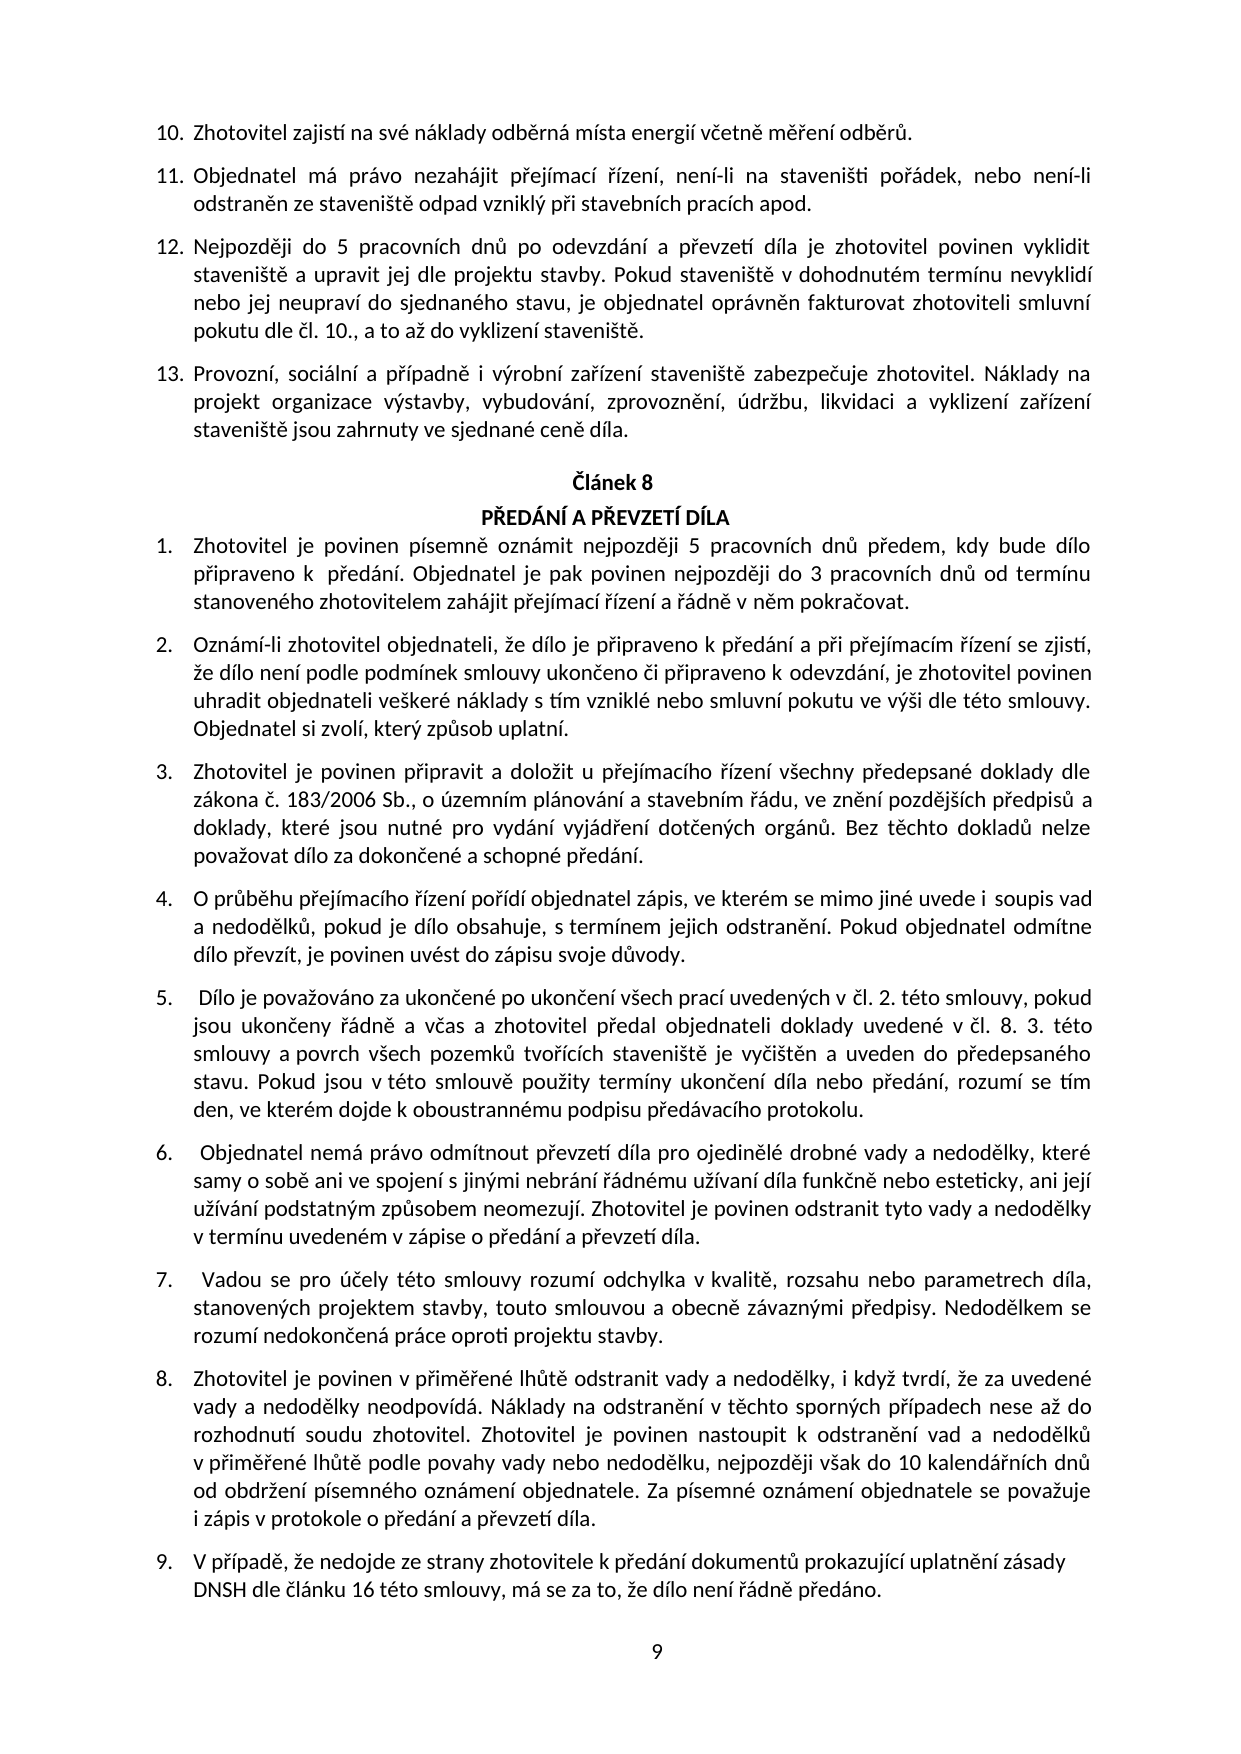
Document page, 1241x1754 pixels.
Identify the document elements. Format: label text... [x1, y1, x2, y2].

list Dílo je považováno za ukončené po ukončení všech prací uvedených v čl. 2. této smlouvy, pokud jsou ukončeny řádně a včas a zhotovitel předal objednateli doklady uvedené v čl. 8. 3. této smlouvy a povrch všech pozemků tvořících staveniště je vyčištěn a uveden do předepsaného stavu. Pokud jsou v této smlouvě použity termíny ukončení díla nebo předání, rozumí se tím den, ve kterém dojde k oboustrannému podpisu předávacího protokolu. [156, 983, 1093, 1123]
list Vadou se pro účely této smlouvy rozumí odchylka v kvalitě, rozsahu nebo parametrech díla, stanovených projektem stavby, touto smlouvou a obecně závaznými předpisy. Nedodělkem se rozumí nedokončená práce oproti projektu stavby. [156, 1265, 1093, 1349]
list Zhotovitel je povinen připravit a doložit u přejímacího řízení všechny předepsané doklady dle zákona č. 183/2006 Sb., o územním plánování a stavebním řádu, ve znění pozdějších předpisů a doklady, které jsou nutné pro vydání vyjádření dotčených orgánů. Bez těchto dokladů nelze považovat dílo za dokončené a schopné předání. [156, 757, 1093, 869]
list Oznámí-li zhotovitel objednateli, že dílo je připraveno k předání a při přejímacím řízení se zjistí, že dílo není podle podmínek smlouvy ukončeno či připraveno k odevzdání, je zhotovitel povinen uhradit objednateli veškeré náklady s tím vzniklé nebo smluvní pokutu ve výši dle této smlouvy. Objednatel si zvolí, který způsob uplatní. [156, 630, 1093, 742]
list Zhotovitel zajistí na své náklady odběrná místa energií včetně měření odběrů. [156, 118, 1093, 146]
list Objednatel má právo nezahájit přejímací řízení, není-li na staveništi pořádek, nebo není-li odstraněn ze staveniště odpad vzniklý při stavebních pracích apod. [156, 161, 1093, 217]
list O průběhu přejímacího řízení pořídí objednatel zápis, ve kterém se mimo jiné uvede i soupis vad a nedodělků, pokud je dílo obsahuje, s termínem jejich odstranění. Pokud objednatel odmítne dílo převzít, je povinen uvést do zápisu svoje důvody. [156, 884, 1093, 968]
list Zhotovitel je povinen v přiměřené lhůtě odstranit vady a nedodělky, i když tvrdí, že za uvedené vady a nedodělky neodpovídá. Náklady na odstranění v těchto sporných případech nese až do rozhodnutí soudu zhotovitel. Zhotovitel je povinen nastoupit k odstranění vad a nedodělků v přiměřené lhůtě podle povahy vady nebo nedodělku, nejpozději však do 10 kalendářních dnů od obdržení písemného oznámení objednatele. Za písemné oznámení objednatele se považuje i zápis v protokole o předání a převzetí díla. [156, 1364, 1093, 1532]
list Zhotovitel je povinen písemně oznámit nejpozději 5 pracovních dnů předem, kdy bude dílo připraveno k předání. Objednatel je pak povinen nejpozději do 3 pracovních dnů od termínu stanoveného zhotovitelem zahájit přejímací řízení a řádně v něm pokračovat. [156, 531, 1093, 615]
text Předání a převzetí díla [118, 503, 1093, 531]
list Objednatel nemá právo odmítnout převzetí díla pro ojedinělé drobné vady a nedodělky, které samy o sobě ani ve spojení s jinými nebrání řádnému užívaní díla funkčně nebo esteticky, ani její užívání podstatným způsobem neomezují. Zhotovitel je povinen odstranit tyto vady a nedodělky v termínu uvedeném v zápise o předání a převzetí díla. [156, 1138, 1093, 1250]
list Provozní, sociální a případně i výrobní zařízení staveniště zabezpečuje zhotovitel. Náklady na projekt organizace výstavby, vybudování, zprovoznění, údržbu, likvidaci a vyklizení zařízení staveniště jsou zahrnuty ve sjednané ceně díla. [156, 359, 1093, 443]
list Nejpozději do 5 pracovních dnů po odevzdání a převzetí díla je zhotovitel povinen vyklidit staveniště a upravit jej dle projektu stavby. Pokud staveniště v dohodnutém termínu nevyklidí nebo jej neupraví do sjednaného stavu, je objednatel oprávněn fakturovat zhotoviteli smluvní pokutu dle čl. 10., a to až do vyklizení staveniště. [156, 232, 1093, 344]
list V případě, že nedojde ze strany zhotovitele k předání dokumentů prokazující uplatnění zásady DNSH dle článku 16 této smlouvy, má se za to, že dílo není řádně předáno. [156, 1547, 1093, 1603]
subtitle Článek 8 [133, 468, 1093, 496]
